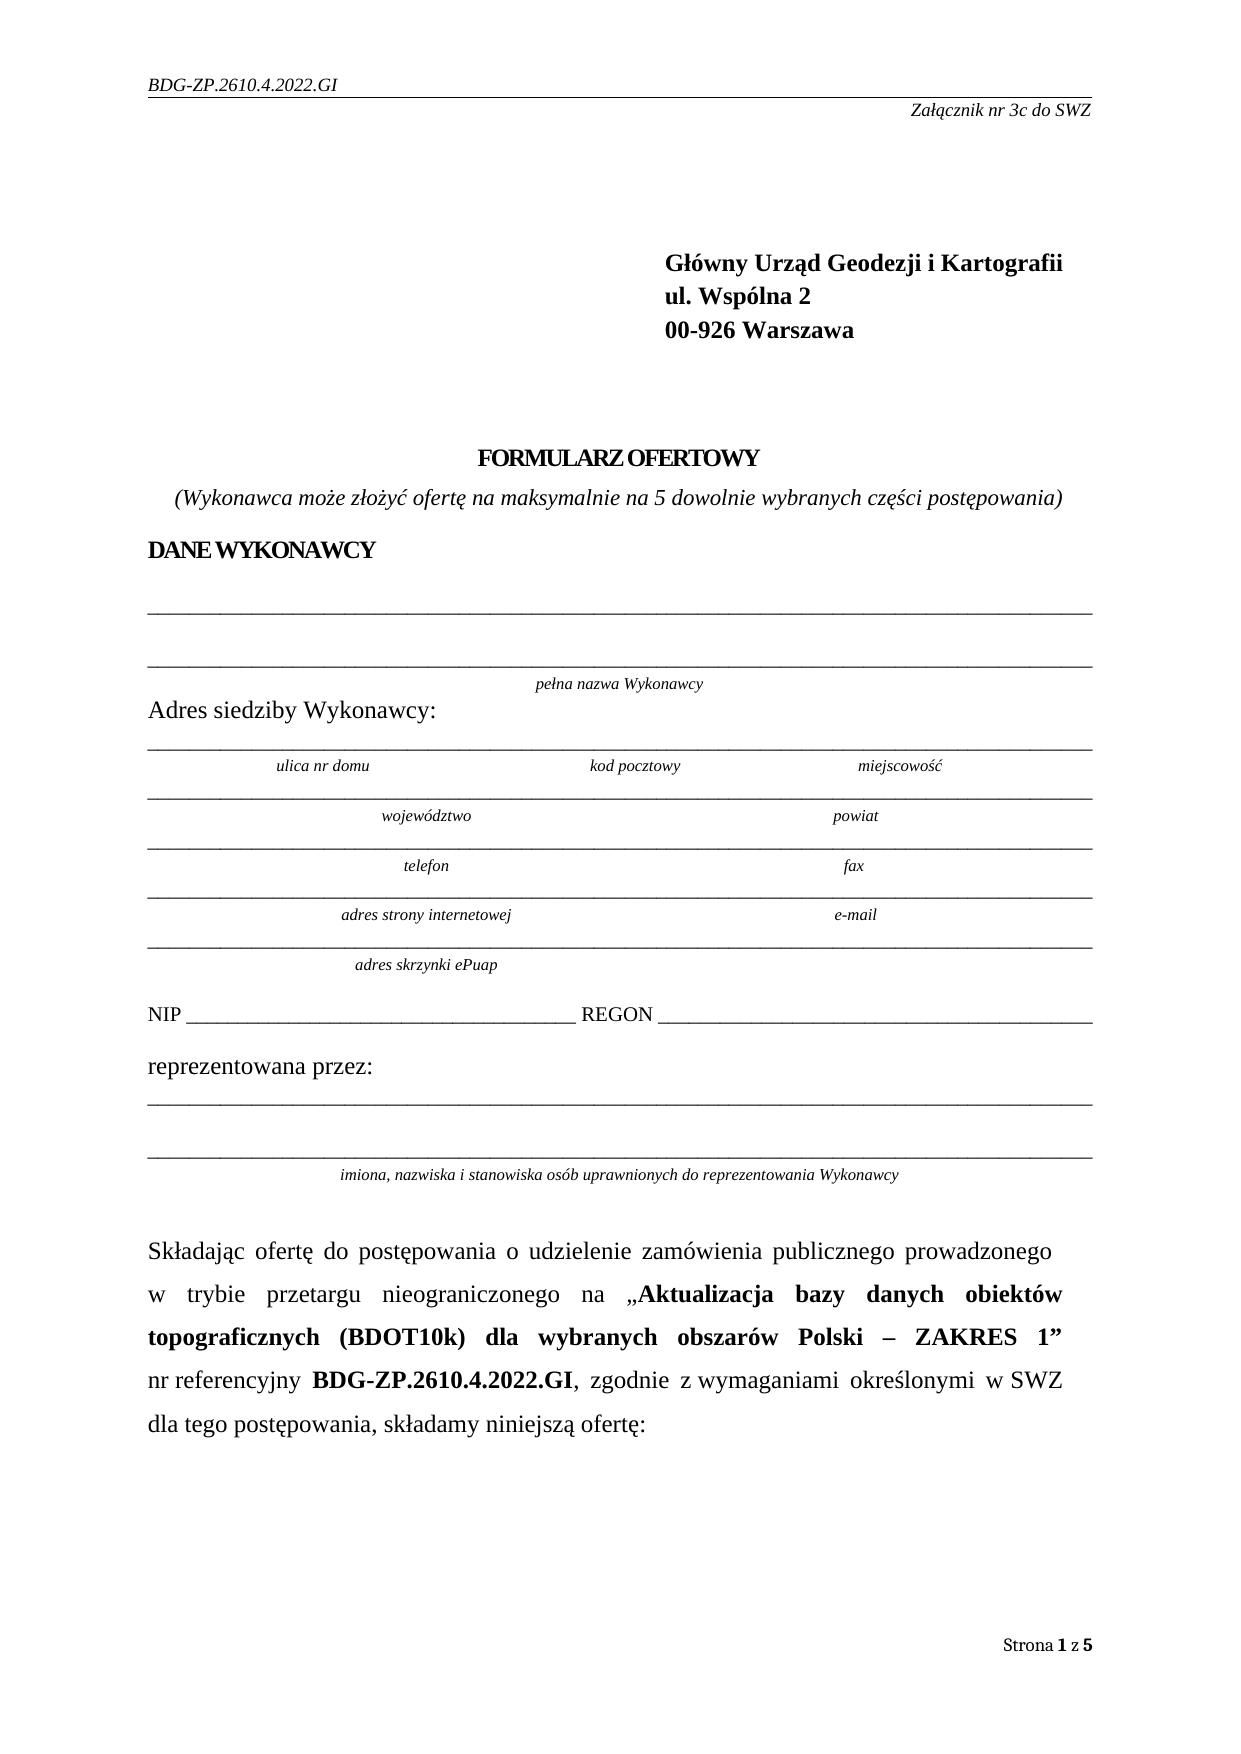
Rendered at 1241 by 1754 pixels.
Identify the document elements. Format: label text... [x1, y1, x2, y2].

text 00-926 Warszawa [664, 311, 1092, 345]
text Adres siedziby Wykonawcy: [148, 696, 1092, 724]
text (Wykonawca może złożyć ofertę na maksymalnie na 5 dowolnie wybranych części postępowania) [148, 484, 1092, 510]
text imiona, nazwiska i stanowiska osób uprawnionych do reprezentowania Wykonawcy [148, 1164, 1092, 1183]
text Składając ofertę do postępowania o udzielenie zamówienia publicznego prowadzonego w trybie przetargu nieograniczonego na „Aktualizacja bazy danych obiektów topograficznych (BDOT10k) dla wybranych obszarów Polski – ZAKRES 1” nr referencyjny BDG-ZP.2610.4.2022.GI, zgodnie z wymaganiami określonymi w SWZ dla tego postępowania, składamy niniejszą ofertę: [148, 1236, 1063, 1437]
text ulica nr domu kod pocztowy miejscowość [148, 756, 1092, 775]
text pełna nazwa Wykonawcy [148, 673, 1092, 693]
text Główny Urząd Geodezji i Kartografii [664, 245, 1092, 278]
text FORMULARZ OFERTOWY [148, 443, 1092, 471]
text telefon fax [148, 855, 1092, 874]
text województwo powiat [148, 806, 1092, 825]
text DANE WYKONAWCY [148, 535, 1092, 564]
text adres strony internetowej e-mail [148, 905, 1092, 924]
text adres skrzynki ePuap [148, 954, 1092, 974]
text ul. Wspólna 2 [664, 278, 1092, 311]
text reprezentowana przez: [148, 1051, 1092, 1080]
text NIP REGON [148, 1001, 1092, 1026]
